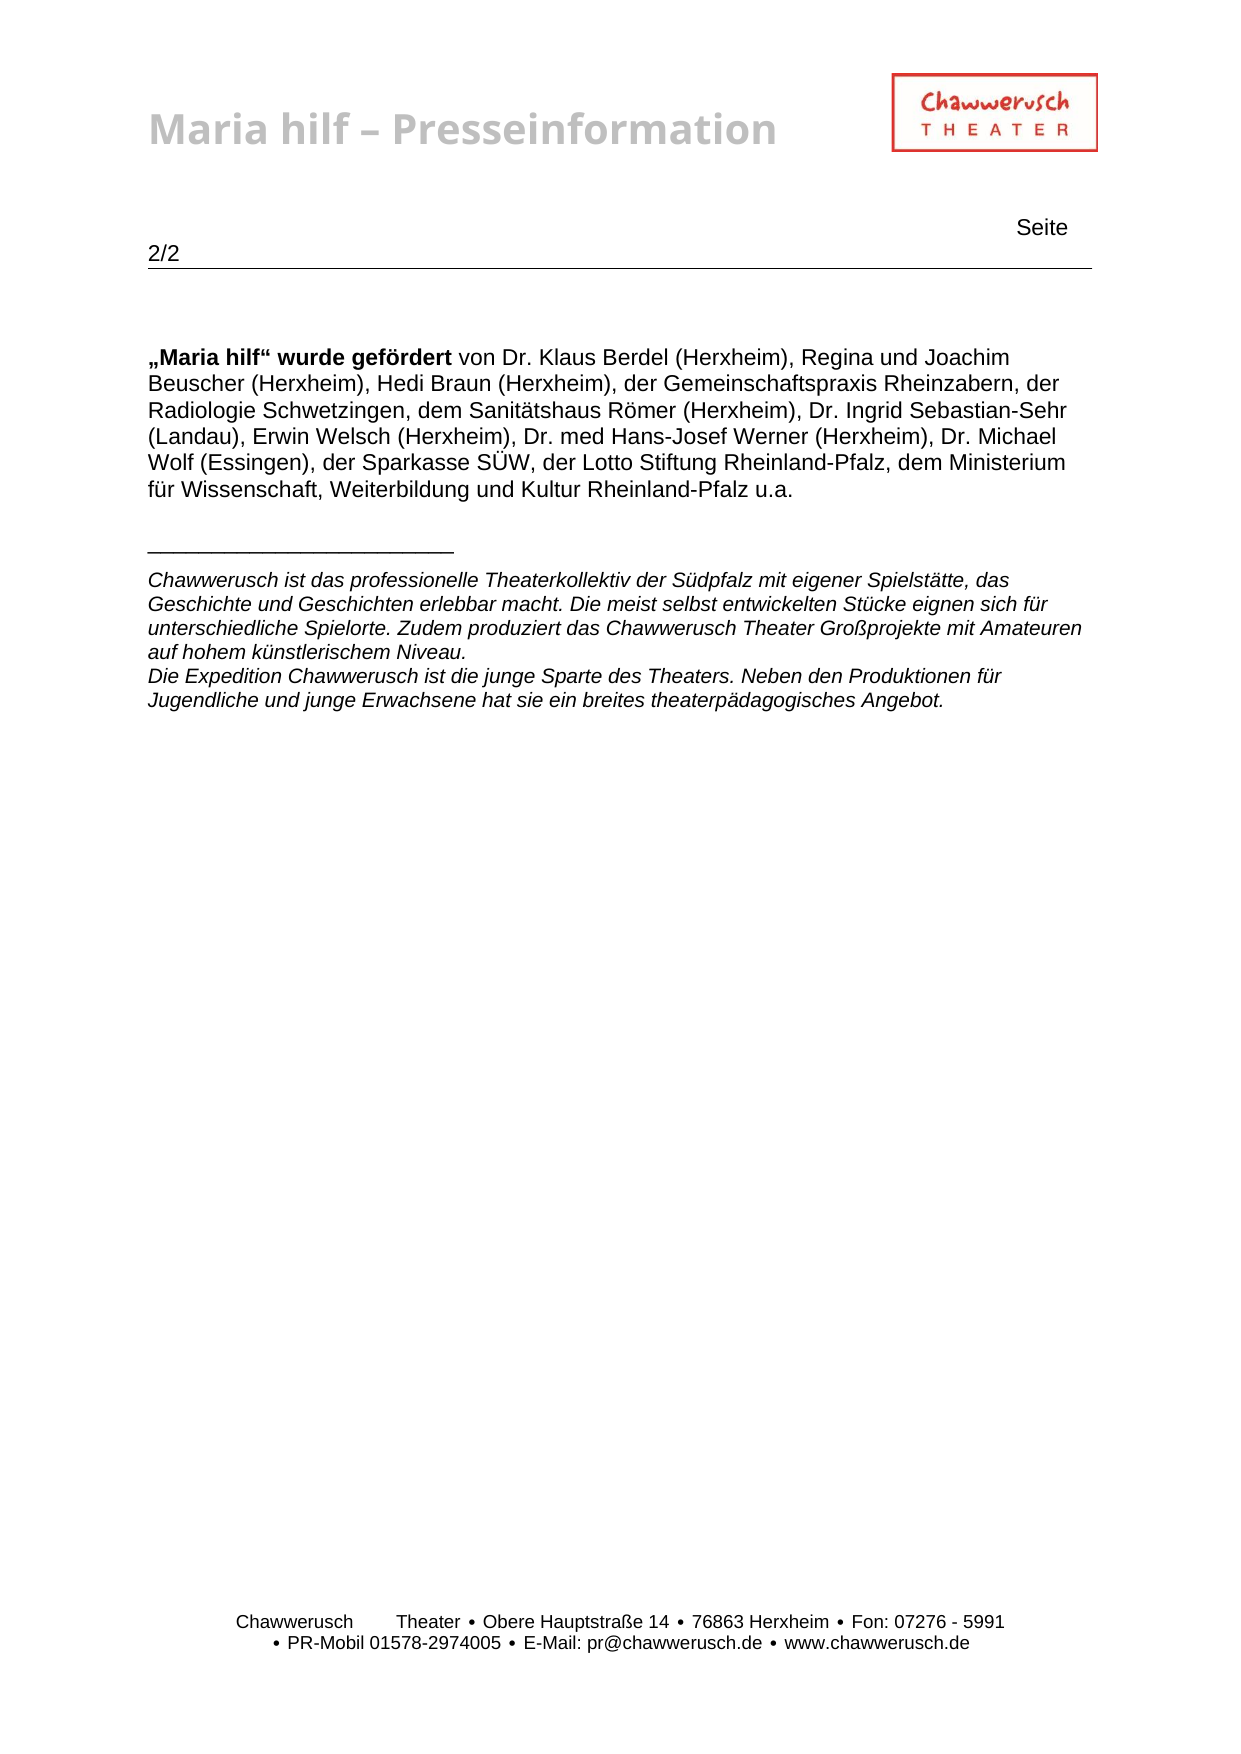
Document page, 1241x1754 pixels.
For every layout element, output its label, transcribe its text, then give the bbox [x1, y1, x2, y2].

text auf hohem künstlerischem Niveau. [148, 640, 1092, 664]
text „Maria hilf“ wurde gefördert von Dr. Klaus Berdel (Herxheim), Regina und Joachim Beuscher (Herxheim), Hedi Braun (Herxheim), der Gemeinschaftspraxis Rheinzabern, der Radiologie Schwetzingen, dem Sanitätshaus Römer (Herxheim), Dr. Ingrid Sebastian-Sehr (Landau), Erwin Welsch (Herxheim), Dr. med Hans-Josef Werner (Herxheim), Dr. Michael Wolf (Essingen), der Sparkasse SÜW, der Lotto Stiftung Rheinland-Pfalz, dem Ministerium für Wissenschaft, Weiterbildung und Kultur Rheinland-Pfalz u.a. [148, 344, 1092, 502]
text unterschiedliche Spielorte. Zudem produziert das Chawwerusch Theater Großprojekte mit Amateuren [148, 616, 1092, 640]
text Chawwerusch ist das professionelle Theaterkollektiv der Südpfalz mit eigener Spielstätte, das [148, 568, 1092, 592]
text Geschichte und Geschichten erlebbar macht. Die meist selbst entwickelten Stücke eignen sich für [148, 592, 1092, 616]
text ________________________ [148, 528, 1092, 555]
text Die Expedition Chawwerusch ist die junge Sparte des Theaters. Neben den Produktionen für Jugendliche und junge Erwachsene hat sie ein breites theaterpädagogisches Angebot. [148, 664, 1092, 712]
picture [891, 73, 1098, 152]
